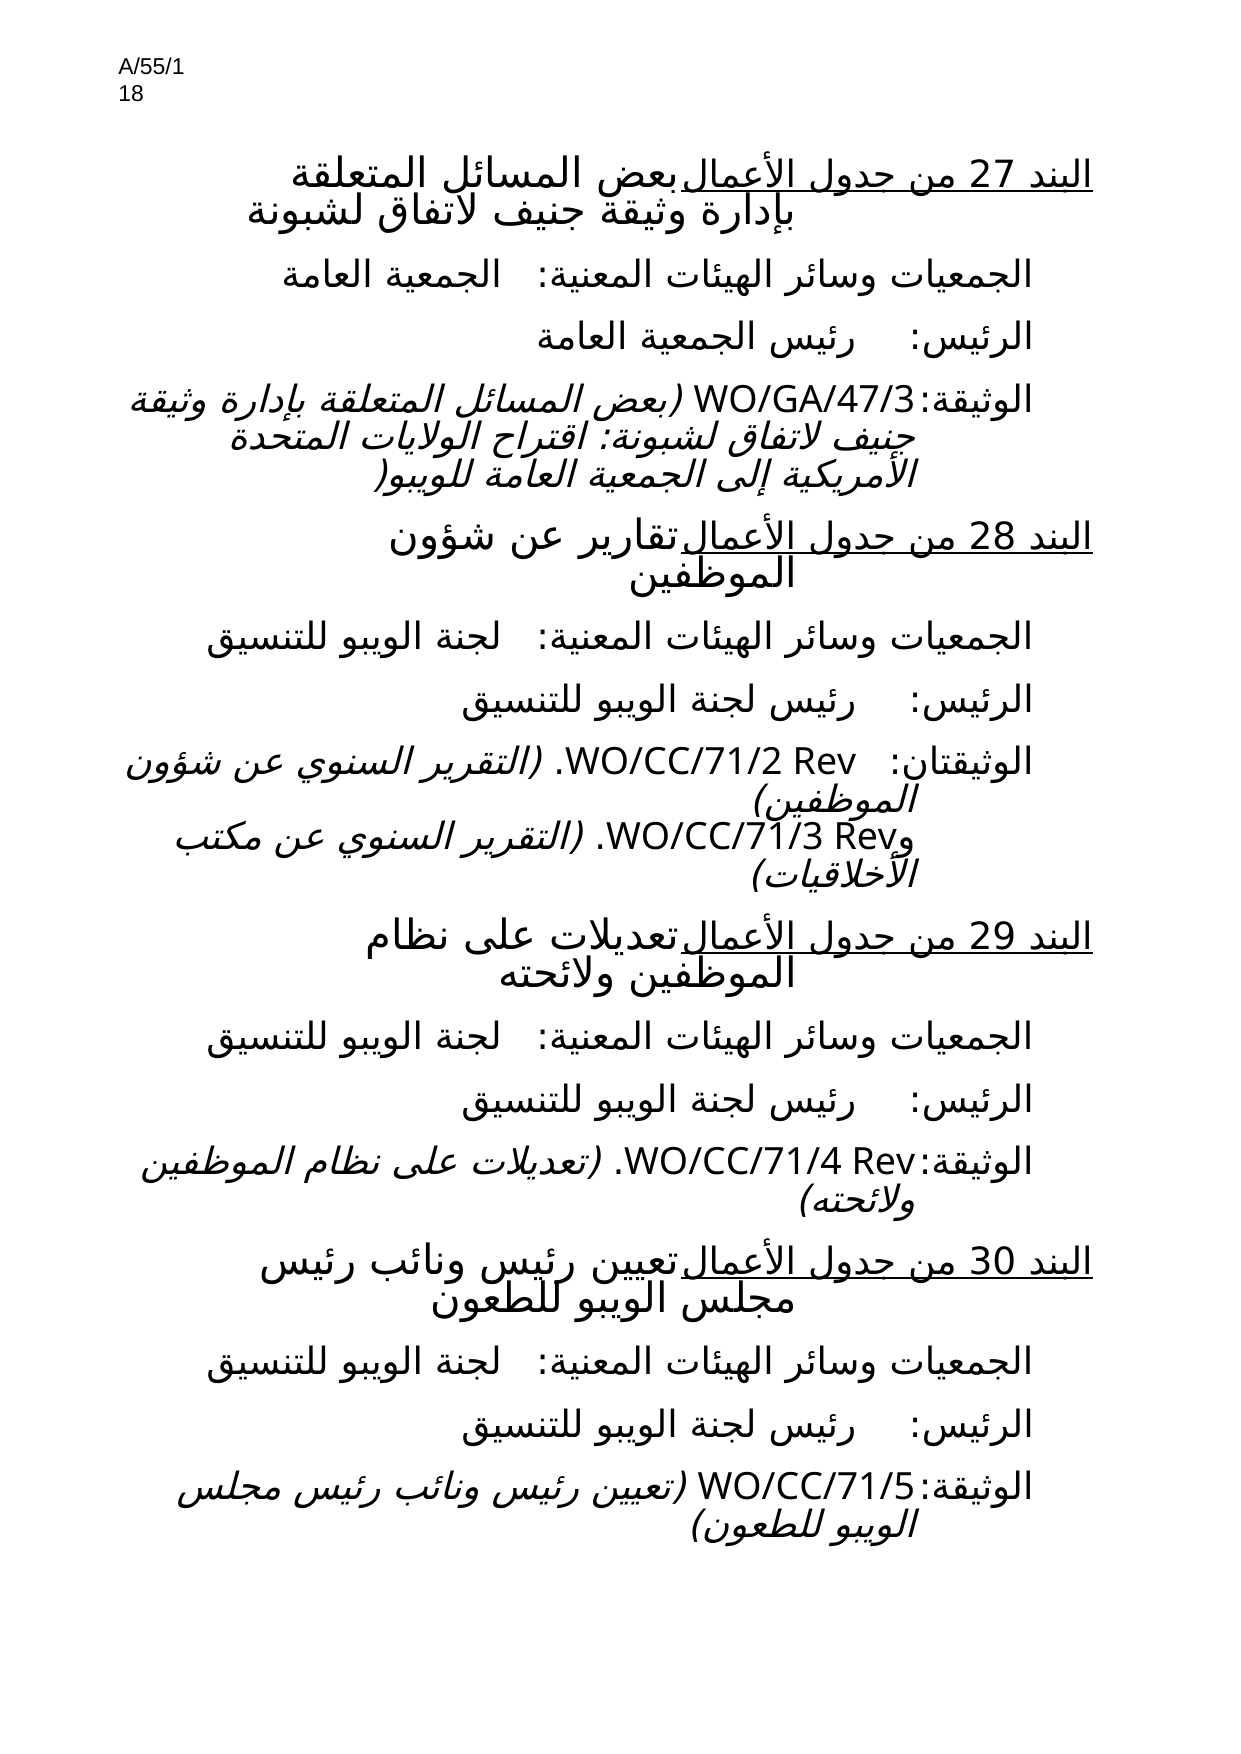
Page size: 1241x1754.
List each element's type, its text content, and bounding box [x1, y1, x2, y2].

text الجمعيات وسائر الهيئات المعنية: لجنة الويبو للتنسيق [225, 1020, 406, 1057]
text الوثيقتان: WO/CC/71/2 Rev. (التقرير السنوي عن شؤون الموظفين) [118, 745, 1033, 820]
text الوثيقة: WO/CC/71/4 Rev. (تعديلات على نظام الموظفين ولائحته) [118, 1145, 1033, 1220]
text الجمعيات وسائر الهيئات المعنية: لجنة الويبو للتنسيق [118, 1020, 309, 1057]
text البند 27 من جدول الأعمال بعض المسائل المتعلقة بإدارة وثيقة جنيف لاتفاق لشبونة [236, 157, 1092, 232]
text البند 30 من جدول الأعمال تعيين رئيس ونائب رئيس مجلس الويبو للطعون [236, 1245, 1092, 1320]
text الجمعيات وسائر الهيئات المعنية: لجنة الويبو للتنسيق [746, 620, 1034, 657]
text البند 29 من جدول الأعمال تعديلات على نظام الموظفين ولائحته [236, 920, 1092, 995]
text الرئيس: رئيس الجمعية العامة [118, 320, 1016, 357]
text الجمعيات وسائر الهيئات المعنية: لجنة الويبو للتنسيق [390, 1345, 740, 1382]
text الجمعيات وسائر الهيئات المعنية: لجنة الويبو للتنسيق [746, 1020, 1034, 1057]
text الجمعيات وسائر الهيئات المعنية: لجنة الويبو للتنسيق [225, 1345, 406, 1382]
text البند 28 من جدول الأعمال تقارير عن شؤون الموظفين [236, 520, 1092, 595]
text الجمعيات وسائر الهيئات المعنية: لجنة الويبو للتنسيق [390, 1020, 740, 1057]
text الرئيس: رئيس لجنة الويبو للتنسيق [118, 682, 1034, 720]
text الجمعيات وسائر الهيئات المعنية: لجنة الويبو للتنسيق [746, 1345, 1034, 1382]
text الجمعيات وسائر الهيئات المعنية: الجمعية العامة [118, 257, 1034, 295]
text الرئيس: رئيس لجنة الويبو للتنسيق [118, 1082, 1034, 1120]
text الجمعيات وسائر الهيئات المعنية: لجنة الويبو للتنسيق [390, 620, 740, 657]
text الجمعيات وسائر الهيئات المعنية: لجنة الويبو للتنسيق [225, 620, 406, 657]
text الوثيقة: WO/GA/47/3 (بعض المسائل المتعلقة بإدارة وثيقة جنيف لاتفاق لشبونة: اقتراح الولايات المتحدة الأمريكية إلى الجمعية العامة للويبو( [118, 382, 1033, 495]
text وWO/CC/71/3 Rev. (التقرير السنوي عن مكتب الأخلاقيات) [118, 820, 915, 895]
text الجمعيات وسائر الهيئات المعنية: لجنة الويبو للتنسيق [118, 1345, 309, 1382]
text الجمعيات وسائر الهيئات المعنية: لجنة الويبو للتنسيق [118, 620, 309, 657]
text الرئيس: رئيس لجنة الويبو للتنسيق [118, 1407, 1034, 1445]
text الوثيقة: WO/CC/71/5 (تعيين رئيس ونائب رئيس مجلس الويبو للطعون) [118, 1470, 1033, 1545]
